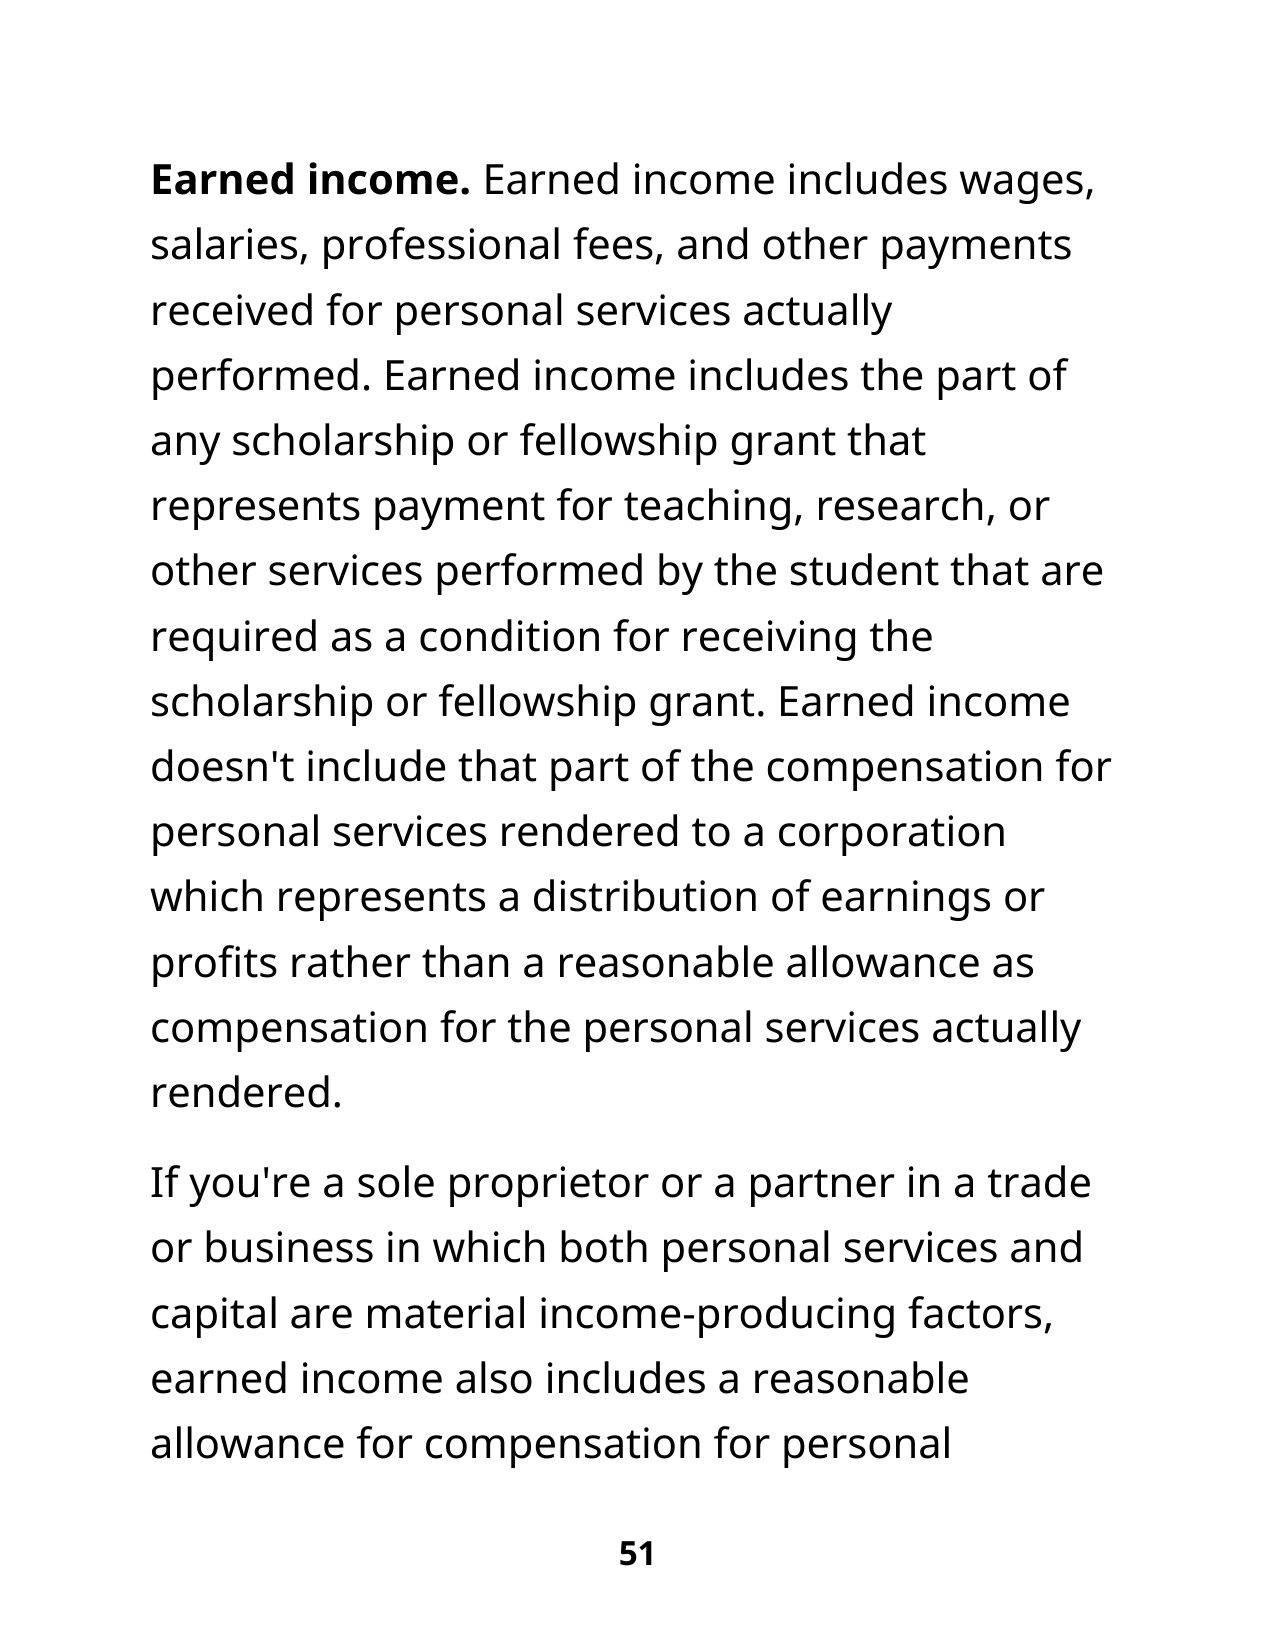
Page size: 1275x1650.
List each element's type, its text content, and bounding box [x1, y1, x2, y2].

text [150, 1153, 1125, 1471]
text Earned income. Earned income includes wages, salaries, professional fees, and other payments received for personal services actually performed. Earned income includes the part of any scholarship or fellowship grant that represents payment for teaching, research, or other services performed by the student that are required as a condition for receiving the scholarship or fellowship grant. Earned income doesn't include that part of the compensation for personal services rendered to a corporation which represents a distribution of earnings or profits rather than a reasonable allowance as compensation for the personal services actually rendered. [150, 150, 1125, 1120]
